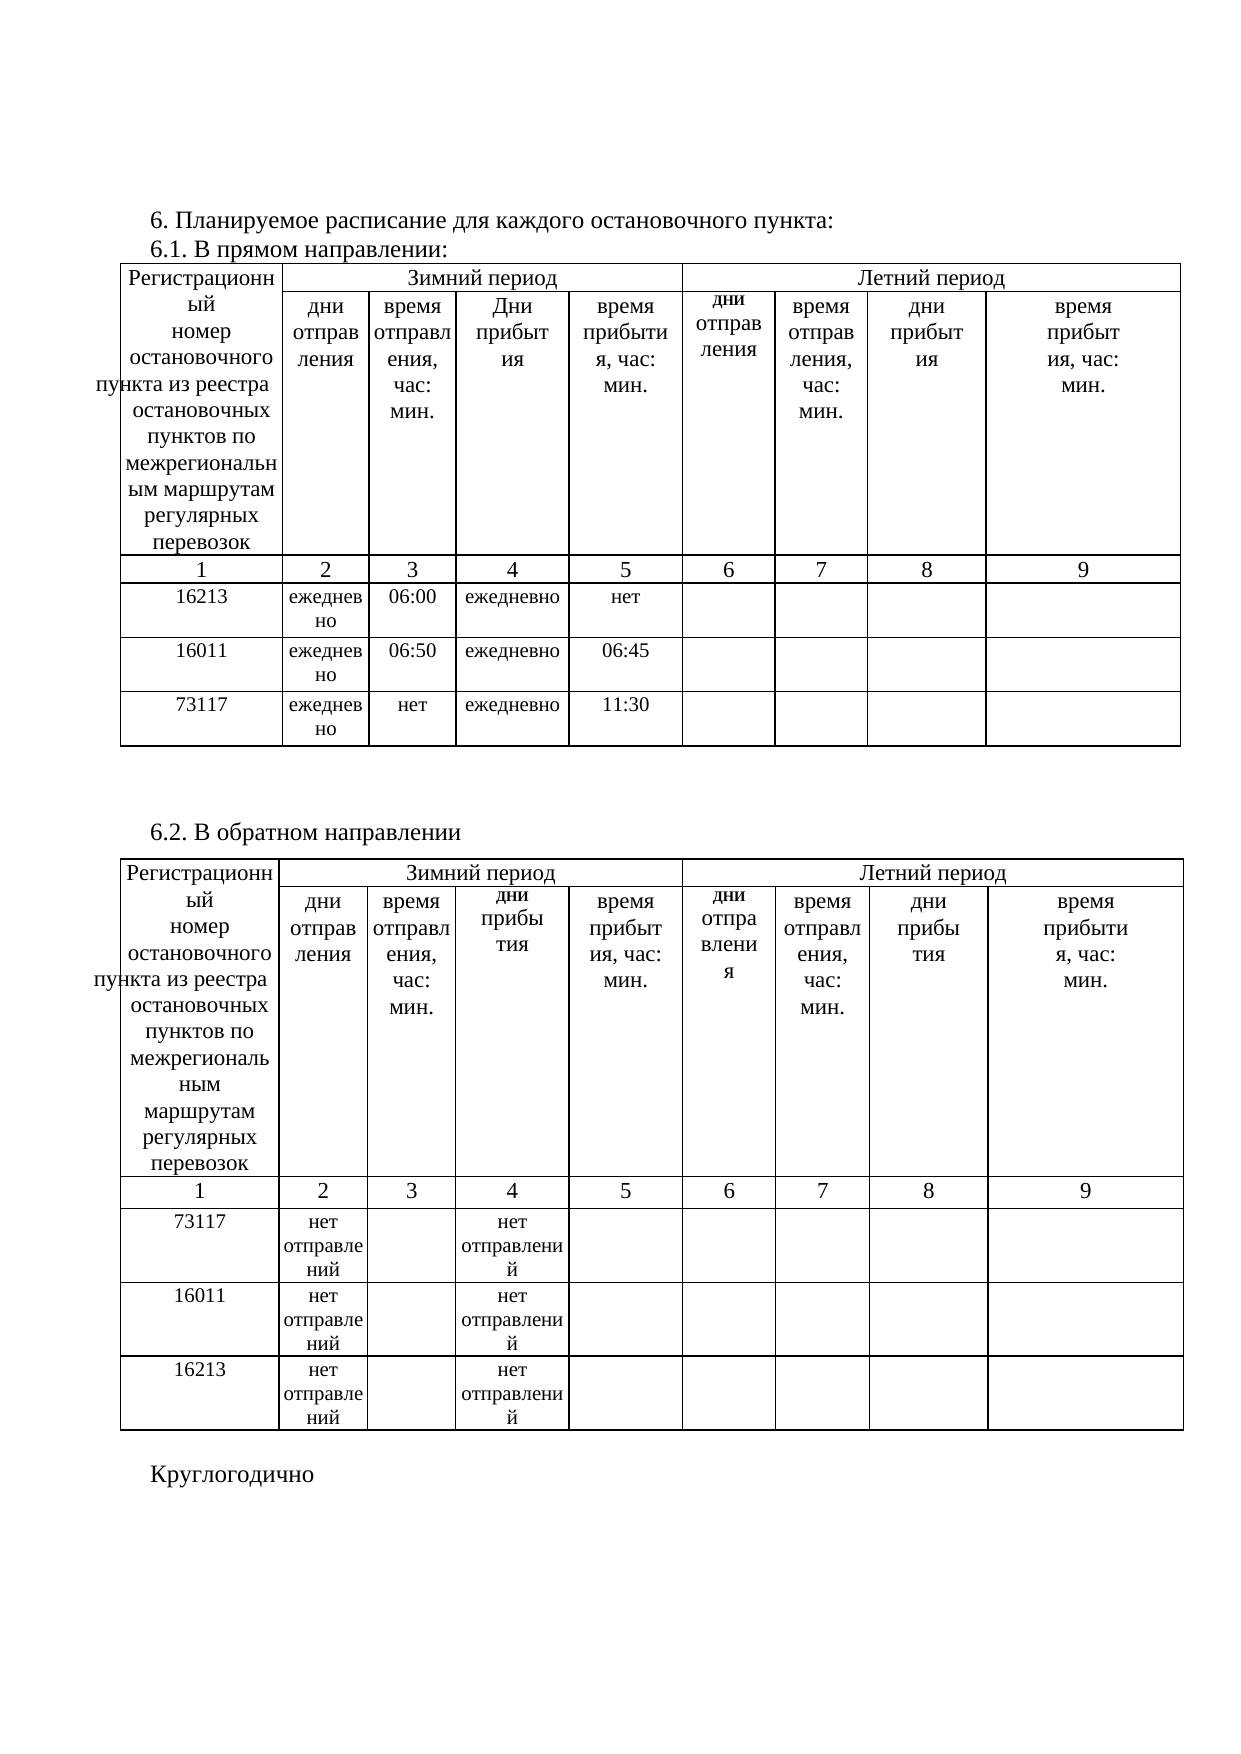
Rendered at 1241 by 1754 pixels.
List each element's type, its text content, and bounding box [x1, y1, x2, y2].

table_cell [570, 1357, 682, 1429]
table_cell 9 [987, 556, 1180, 582]
table_cell время прибыти я, час: мин. [570, 292, 682, 554]
table_cell [683, 1209, 775, 1281]
table_cell [989, 1209, 1183, 1281]
table_cell [989, 1357, 1183, 1429]
table_cell 9 [989, 1177, 1183, 1208]
table_cell нет [370, 692, 455, 745]
table_cell [989, 1283, 1183, 1355]
table_header Зимний период [283, 264, 682, 291]
table_cell [683, 1283, 775, 1355]
table_cell 8 [868, 556, 985, 582]
table_cell время отправ ления, час: мин. [776, 292, 867, 554]
table_cell нет отправлений [280, 1283, 367, 1355]
table_cell [776, 584, 867, 636]
table_cell [870, 1283, 987, 1355]
table_cell время отправл ения, час: мин. [776, 887, 869, 1176]
table_header Летний период [683, 860, 1183, 886]
table_cell 73117 [121, 692, 282, 745]
table_cell [776, 1283, 869, 1355]
table_cell ежедневно [283, 638, 368, 691]
table_cell ежедневно [283, 584, 368, 636]
table_cell [683, 584, 774, 636]
table_cell 6 [683, 556, 774, 582]
table_cell [987, 638, 1180, 691]
table_header Регистрационный номер остановочного пункта из реестра остановочных пунктов по межрегиональным маршрутам регулярных перевозок [121, 860, 278, 1176]
table_cell 06:45 [570, 638, 682, 691]
table_cell [987, 692, 1180, 745]
table_cell нет отправлений [280, 1209, 367, 1281]
table_cell время прибыт ия, час: мин. [570, 887, 682, 1176]
table_cell 5 [570, 1177, 682, 1208]
table_cell 16213 [121, 584, 282, 636]
table_cell нет отправлений [456, 1357, 568, 1429]
table_cell 4 [457, 556, 568, 582]
text 6. Планируемое расписание для каждого остановочного пункта: [150, 205, 1090, 234]
table_cell 06:00 [370, 584, 455, 636]
table_cell [868, 584, 985, 636]
table_cell 2 [280, 1177, 367, 1208]
table_cell ежедневно [457, 638, 568, 691]
table_cell [776, 692, 867, 745]
table_cell 16213 [121, 1357, 278, 1429]
table_cell 3 [368, 1177, 455, 1208]
table_cell ежедневно [283, 692, 368, 745]
table_cell 1 [121, 556, 282, 582]
text 6.2. В обратном направлении [150, 817, 1090, 845]
table_cell дни прибыт ия [868, 292, 985, 554]
table_cell 5 [570, 556, 682, 582]
table_cell дни отправ ления [283, 292, 368, 554]
table_cell 73117 [121, 1209, 278, 1281]
table_cell [683, 692, 774, 745]
table_cell [776, 1209, 869, 1281]
table_header Летний период [683, 264, 1180, 291]
table_cell ежедневно [457, 584, 568, 636]
table_cell [570, 1209, 682, 1281]
table_cell [683, 638, 774, 691]
table_cell ДНИ отпра влени я [683, 887, 775, 1176]
table_cell 2 [283, 556, 368, 582]
table_cell 16011 [121, 1283, 278, 1355]
text 6.1. В прямом направлении: [150, 234, 1090, 263]
table_cell 7 [776, 1177, 869, 1208]
table_cell [368, 1283, 455, 1355]
table_cell [987, 584, 1180, 636]
table_header Зимний период [280, 860, 682, 886]
table_cell [570, 1283, 682, 1355]
table_cell 06:50 [370, 638, 455, 691]
table_cell 3 [370, 556, 455, 582]
table_cell 7 [776, 556, 867, 582]
table_cell дни отправ ления [280, 887, 367, 1176]
table_cell [776, 1357, 869, 1429]
table_cell ежедневно [457, 692, 568, 745]
table_cell время отправл ения, час: мин. [370, 292, 455, 554]
table_cell время прибыт ия, час: мин. [987, 292, 1180, 554]
table_cell нет [570, 584, 682, 636]
table_cell 6 [683, 1177, 775, 1208]
table_cell [776, 638, 867, 691]
table_cell дни прибы тия [870, 887, 987, 1176]
table_cell нет отправлений [280, 1357, 367, 1429]
table_cell [868, 638, 985, 691]
table_cell 4 [456, 1177, 568, 1208]
table_cell [870, 1357, 987, 1429]
table_cell нет отправлений [456, 1283, 568, 1355]
table_header Регистрационный номер остановочного пункта из реестра остановочных пунктов по межрегиональным маршрутам регулярных перевозок [121, 264, 282, 554]
table_cell [368, 1357, 455, 1429]
table_cell время отправл ения, час: мин. [368, 887, 455, 1176]
table_cell 11:30 [570, 692, 682, 745]
table_cell Дни прибыт ия [457, 292, 568, 554]
table_cell 16011 [121, 638, 282, 691]
table_cell время прибыти я, час: мин. [989, 887, 1183, 1176]
table_cell [870, 1209, 987, 1281]
table_cell ДНИ отправ ления [683, 292, 774, 554]
table_cell ДНИ прибы тия [456, 887, 568, 1176]
table_cell 1 [121, 1177, 278, 1208]
text Круглогодично [150, 1459, 1090, 1488]
table_cell [368, 1209, 455, 1281]
table_cell нет отправлений [456, 1209, 568, 1281]
table_cell [683, 1357, 775, 1429]
table_cell 8 [870, 1177, 987, 1208]
table_cell [868, 692, 985, 745]
